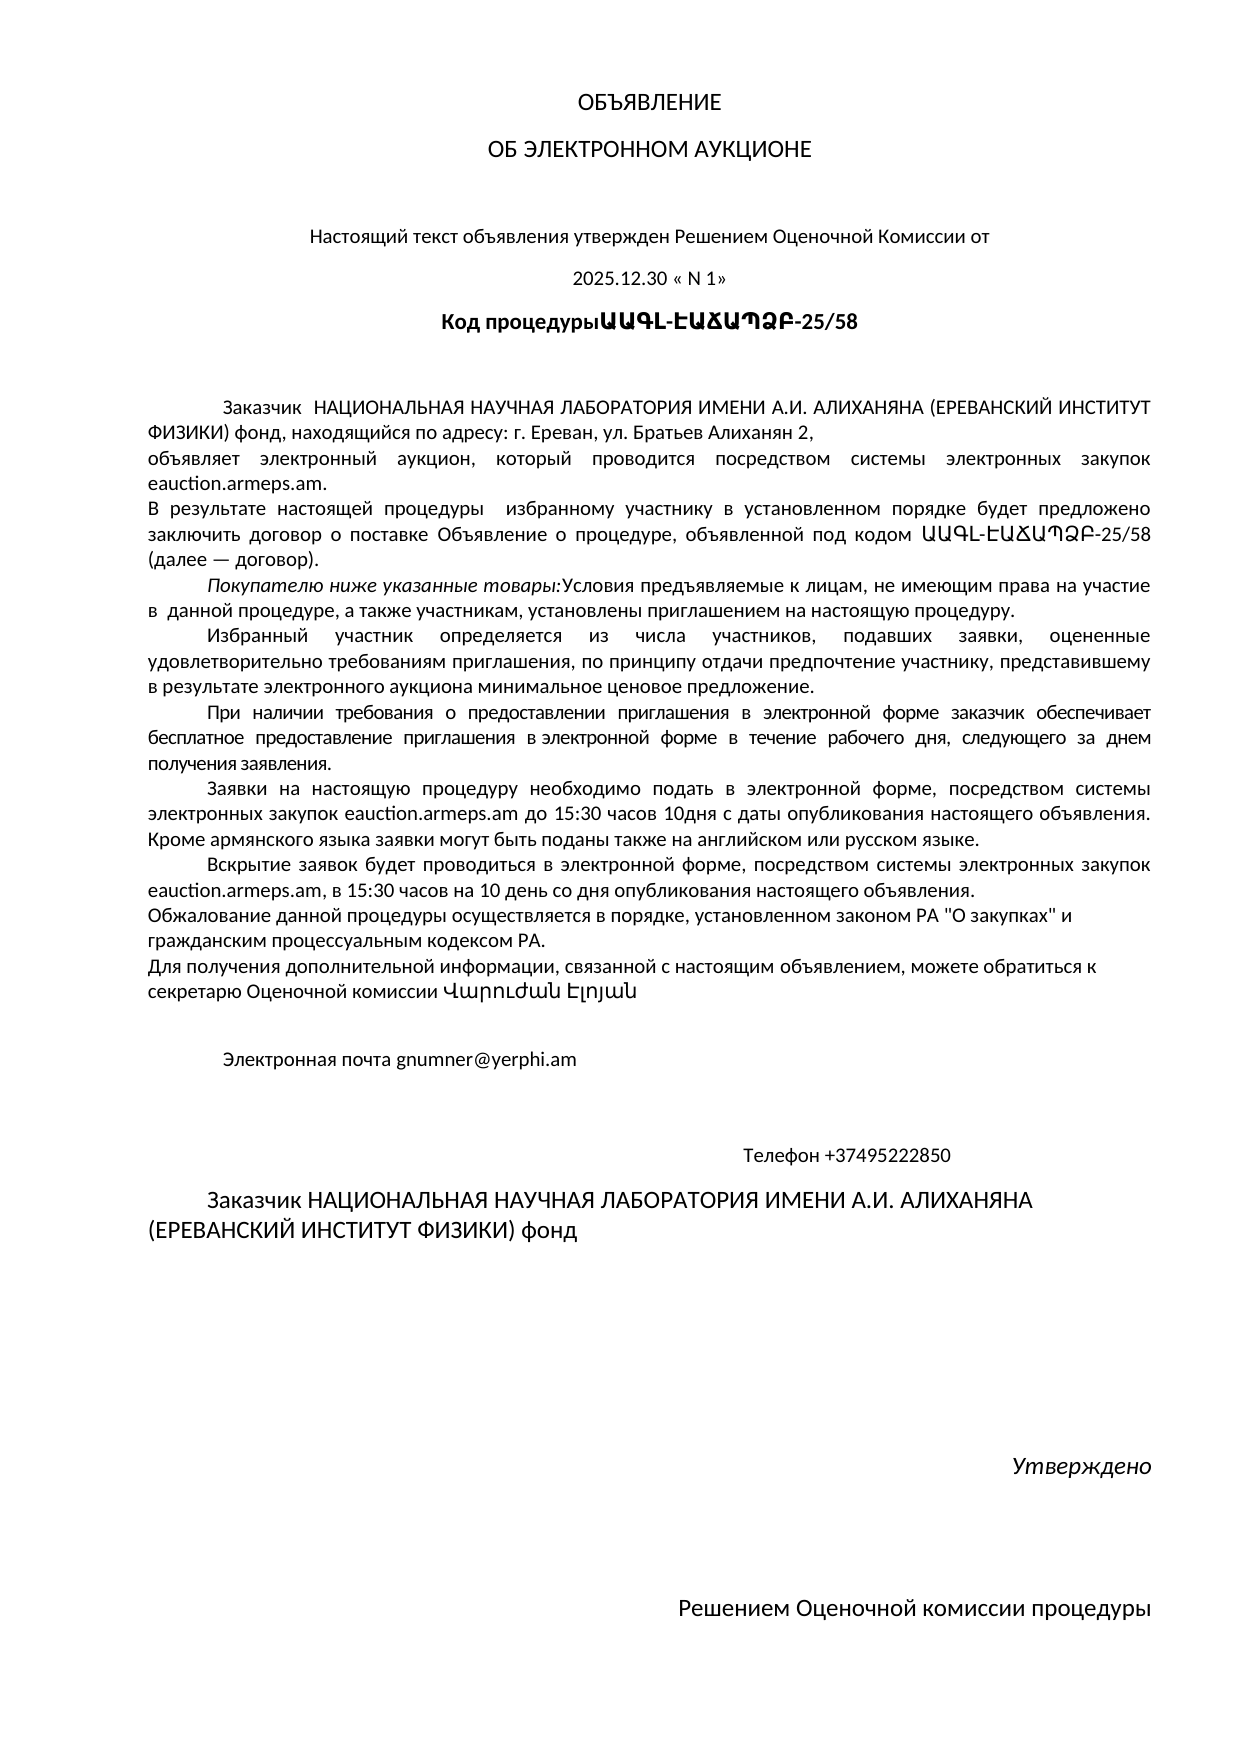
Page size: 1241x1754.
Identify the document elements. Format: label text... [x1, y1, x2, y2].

text Заявки на настоящую процедуру необходимо подать в электронной форме, посредством системы электронных закупок eauction.armeps.am до 15:30 часов 10дня с даты опубликования настоящего объявления. Кроме армянского языка заявки могут быть поданы также на английском или русском языке. [148, 775, 1152, 851]
text объявляет электронный аукцион, который проводится посредством системы электронных закупок eauction.armeps.am. [148, 445, 1152, 496]
text ОБЪЯВЛЕНИЕ [148, 86, 1152, 117]
text Настоящий текст объявления утвержден Решением Оценочной Комиссии от [148, 223, 1152, 248]
text ОБ ЭЛЕКТРОННОМ АУКЦИОНЕ [148, 134, 1152, 164]
text Заказчик НАЦИОНАЛЬНАЯ НАУЧНАЯ ЛАБОРАТОРИЯ ИМЕНИ А.И. АЛИХАНЯНА (ЕРЕВАНСКИЙ ИНСТИТУТ ФИЗИКИ) фонд, находящийся по адресу: г. Ереван, ул. Братьев Алиханян 2, [148, 394, 1152, 445]
text Покупателю ниже указанные товары:Условия предъявляемые к лицам, не имеющим права на участие в данной процедуре, а также участникам, установлены приглашением на настоящую процедуру. [148, 572, 1152, 623]
text Для получения дополнительной информации, связанной с настоящим объявлением, можете обратиться к секретарю Оценочной комиссии Վարուժան Էլոյան [148, 953, 1152, 1004]
text В результате настоящей процедуры избранному участнику в установленном порядке будет предложено заключить договор о поставке Объявление о процедуре, объявленной под кодом ԱԱԳԼ-ԷԱՃԱՊՁԲ-25/58 (далее — договор). [148, 496, 1152, 572]
text Телефон +37495222850 [325, 1088, 1152, 1167]
text Утверждено [148, 1450, 1152, 1481]
text Заказчик НАЦИОНАЛЬНАЯ НАУЧНАЯ ЛАБОРАТОРИЯ ИМЕНИ А.И. АЛИХАНЯНА (ЕРЕВАНСКИЙ ИНСТИТУТ ФИЗИКИ) фонд [148, 1184, 1152, 1245]
text Решением Оценочной комиссии процедуры [148, 1592, 1152, 1622]
text Код процедурыԱԱԳԼ-ԷԱՃԱՊՁԲ-25/58 [148, 307, 1152, 335]
text 2025.12.30 « N 1» [148, 265, 1152, 290]
text Обжалование данной процедуры осуществляется в порядке, установленном законом РА "О закупках" и гражданским процессуальным кодексом РА. [148, 902, 1152, 953]
text Избранный участник определяется из числа участников, подавших заявки, оцененные удовлетворительно требованиям приглашения, по принципу отдачи предпочтение участнику, представившему в результате электронного аукциона минимальное ценовое предложение. [148, 623, 1152, 699]
text Вскрытие заявок будет проводиться в электронной форме, посредством системы электронных закупок eauction.armeps.am, в 15:30 часов на 10 день со дня опубликования настоящего объявления. [148, 851, 1152, 902]
text Электронная почта gnumner@yerphi.am [148, 1046, 1152, 1071]
text При наличии требования о предоставлении приглашения в электронной форме заказчик обеспечивает бесплатное предоставление приглашения в электронной форме в течение рабочего дня, следующего за днем получения заявления. [148, 699, 1152, 775]
